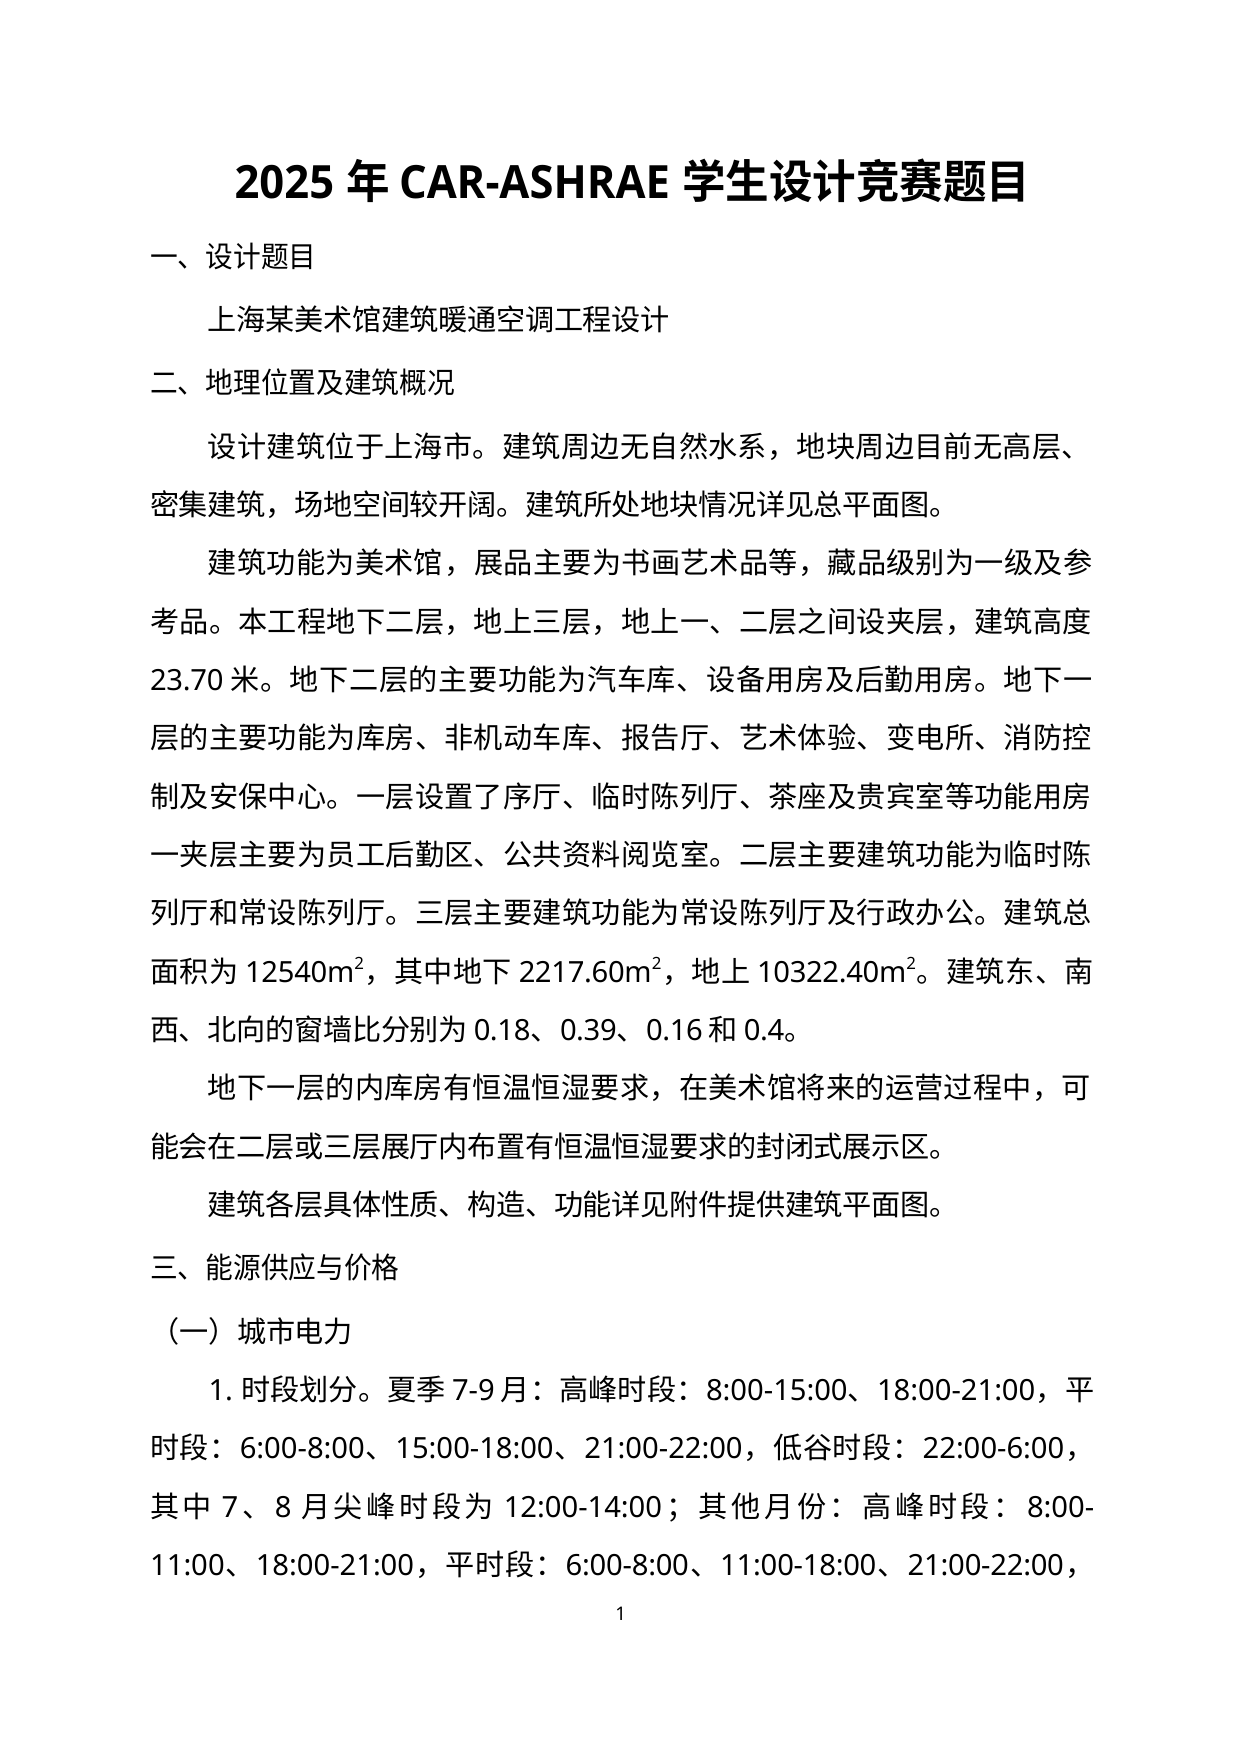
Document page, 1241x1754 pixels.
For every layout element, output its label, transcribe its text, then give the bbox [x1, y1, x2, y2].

subtitle 二、地理位置及建筑概况 [150, 344, 1094, 402]
text （一）城市电力 [150, 1292, 1094, 1351]
text 设计建筑位于上海市。建筑周边无自然水系，地块周边目前无高层、密集建筑，场地空间较开阔。建筑所处地块情况详见总平面图。 [150, 407, 1094, 524]
subtitle 三、能源供应与价格 [150, 1229, 1094, 1287]
text 建筑功能为美术馆，展品主要为书画艺术品等，藏品级别为一级及参考品。本工程地下二层，地上三层，地上一、二层之间设夹层，建筑高度：23.70米。地下二层的主要功能为汽车库、设备用房及后勤用房。地下一层的主要功能为库房、非机动车库、报告厅、艺术体验、变电所、消防控制及安保中心。一层设置了序厅、临时陈列厅、茶座及贵宾室等功能用房。一夹层主要为员工后勤区、公共资料阅览室。二层主要建筑功能为临时陈列厅和常设陈列厅。三层主要建筑功能为常设陈列厅及行政办公。建筑总面积为12540m2，其中地下2217.60m2，地上10322.40m2。建筑东、南、西、北向的窗墙比分别为0.18、0.39、0.16和0.4。 [150, 524, 1094, 1049]
text 上海某美术馆建筑暖通空调工程设计 [150, 281, 1094, 339]
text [150, 1351, 1094, 1584]
text 建筑各层具体性质、构造、功能详见附件提供建筑平面图。 [150, 1166, 1094, 1224]
title 2025 年 CAR-ASHRAE 学生设计竞赛题目 [234, 146, 1094, 212]
subtitle 一、设计题目 [150, 217, 1094, 276]
text 地下一层的内库房有恒温恒湿要求，在美术馆将来的运营过程中，可能会在二层或三层展厅内布置有恒温恒湿要求的封闭式展示区。 [150, 1049, 1094, 1166]
